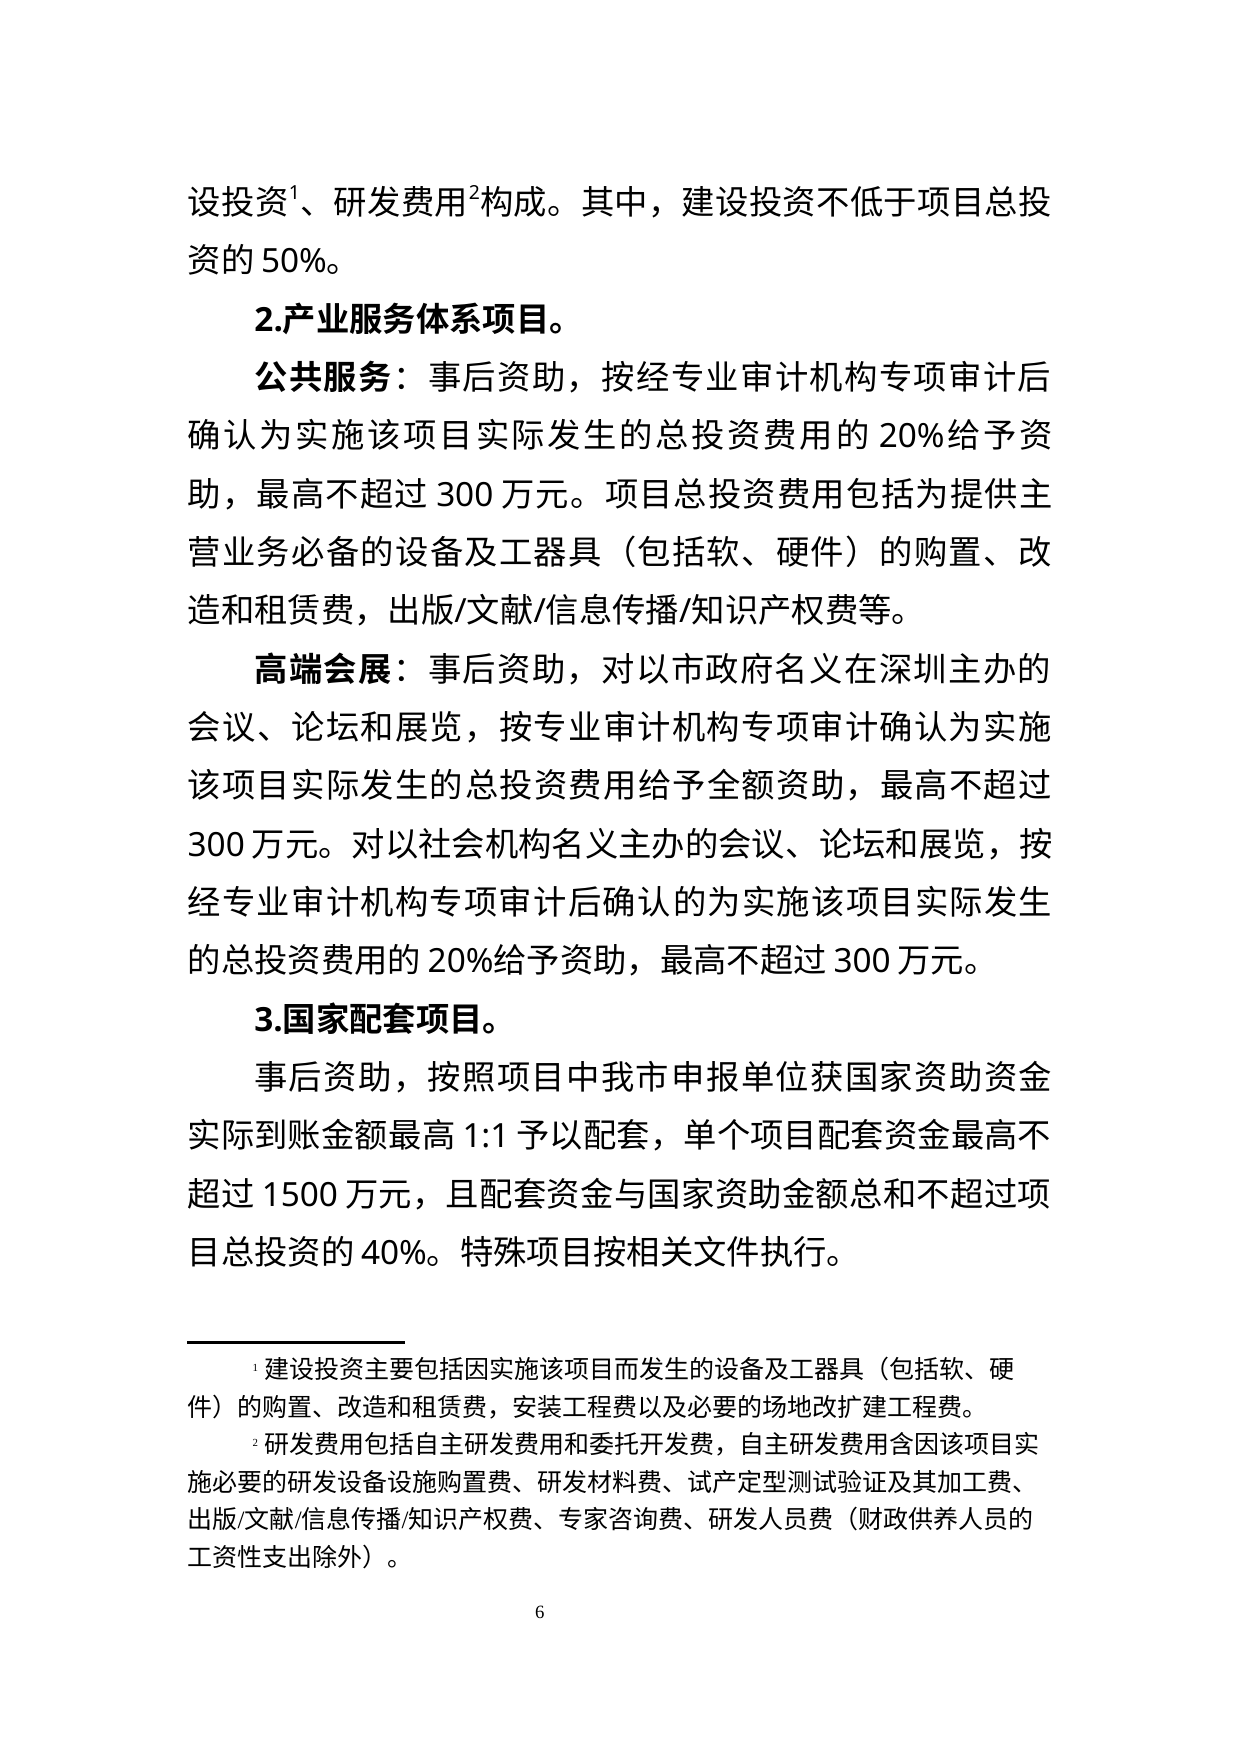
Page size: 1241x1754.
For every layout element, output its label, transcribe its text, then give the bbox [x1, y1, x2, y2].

text 高端会展：事后资助，对以市政府名义在深圳主办的会议、论坛和展览，按专业审计机构专项审计确认为实施该项目实际发生的总投资费用给予全额资助，最高不超过300万元。对以社会机构名义主办的会议、论坛和展览，按经专业审计机构专项审计后确认的为实施该项目实际发生的总投资费用的20%给予资助，最高不超过300万元。 [187, 634, 1053, 984]
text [187, 168, 1053, 284]
text 3.国家配套项目。 [187, 984, 1053, 1043]
text 事后资助，按照项目中我市申报单位获国家资助资金实际到账金额最高1:1予以配套，单个项目配套资金最高不超过1500万元，且配套资金与国家资助金额总和不超过项目总投资的40%。特殊项目按相关文件执行。 [187, 1043, 1053, 1276]
text 2.产业服务体系项目。 [187, 284, 1053, 343]
text 公共服务：事后资助，按经专业审计机构专项审计后确认为实施该项目实际发生的总投资费用的20%给予资助，最高不超过300万元。项目总投资费用包括为提供主营业务必备的设备及工器具（包括软、硬件）的购置、改造和租赁费，出版/文献/信息传播/知识产权费等。 [187, 343, 1053, 634]
